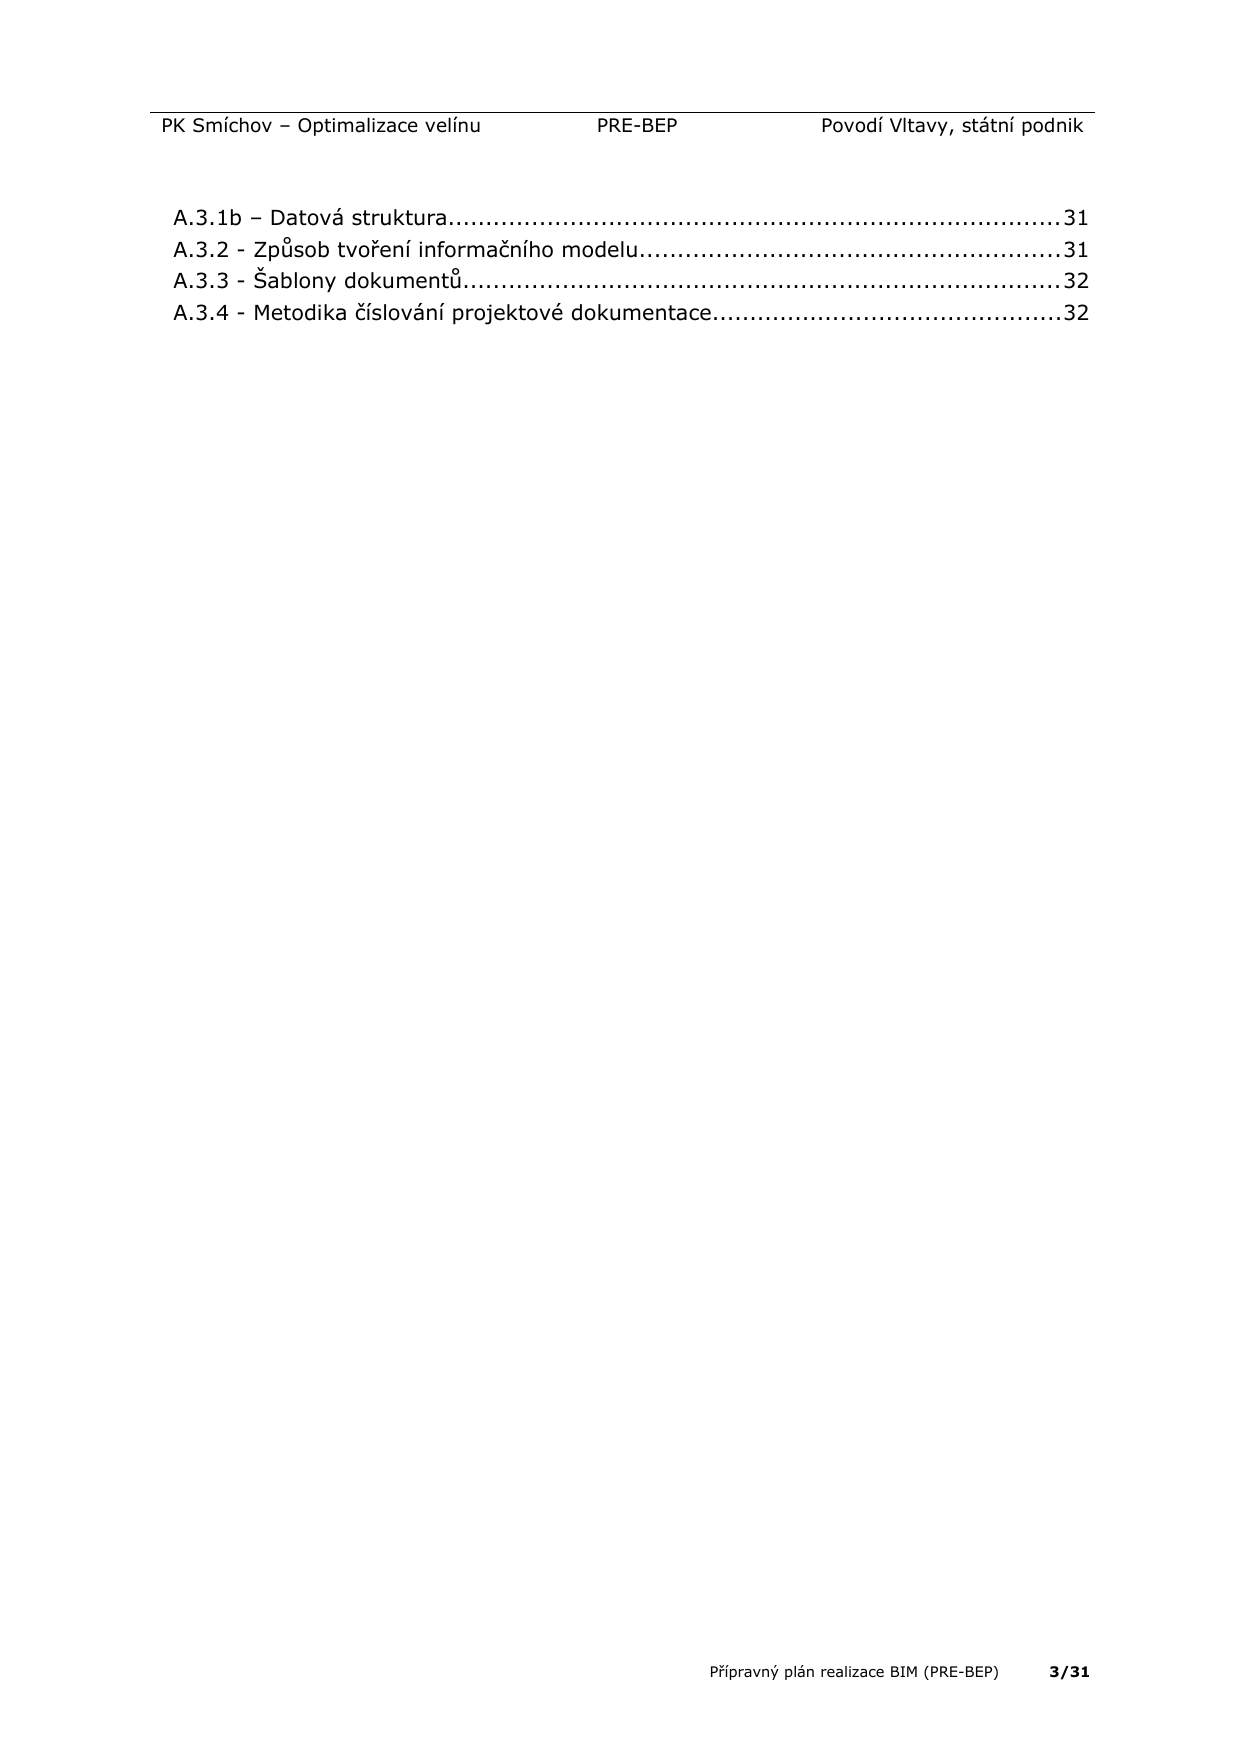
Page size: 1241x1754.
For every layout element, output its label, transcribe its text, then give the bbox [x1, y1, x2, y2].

text A.3.1b – Datová struktura 31 [173, 204, 1090, 230]
text A.3.4 - Metodika číslování projektové dokumentace 32 [173, 299, 1090, 324]
text A.3.3 - Šablony dokumentů 32 [173, 268, 1090, 293]
text A.3.2 - Způsob tvoření informačního modelu 31 [173, 236, 1090, 261]
